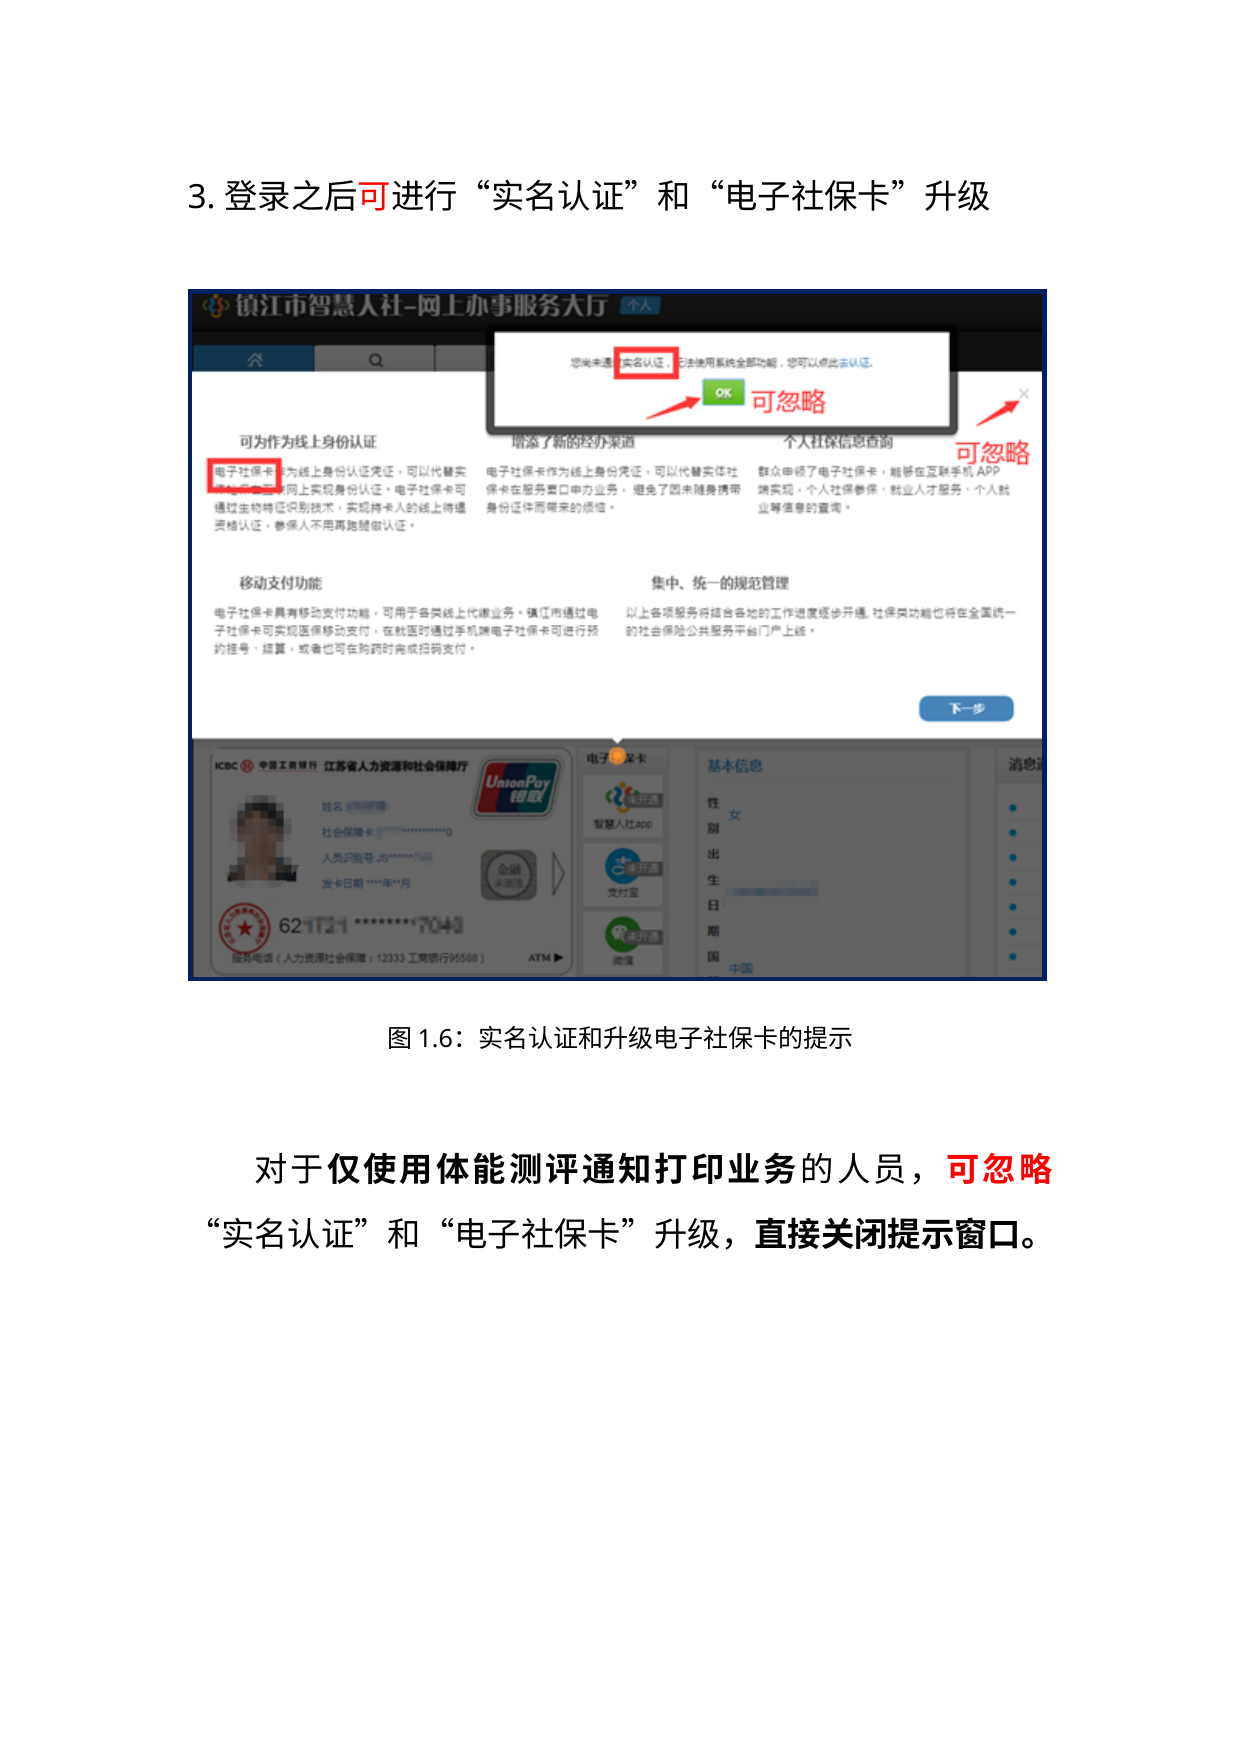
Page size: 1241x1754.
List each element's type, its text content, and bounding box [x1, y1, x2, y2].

subtitle 3. 登录之后可进行“实名认证”和“电子社保卡”升级 [187, 162, 1053, 227]
picture [192, 294, 1042, 977]
text 对于仅使用体能测评通知打印业务的人员，可忽略“实名认证”和“电子社保卡”升级，直接关闭提示窗口。 [187, 1134, 1053, 1264]
text 图1.6：实名认证和升级电子社保卡的提示 [187, 1004, 1053, 1069]
